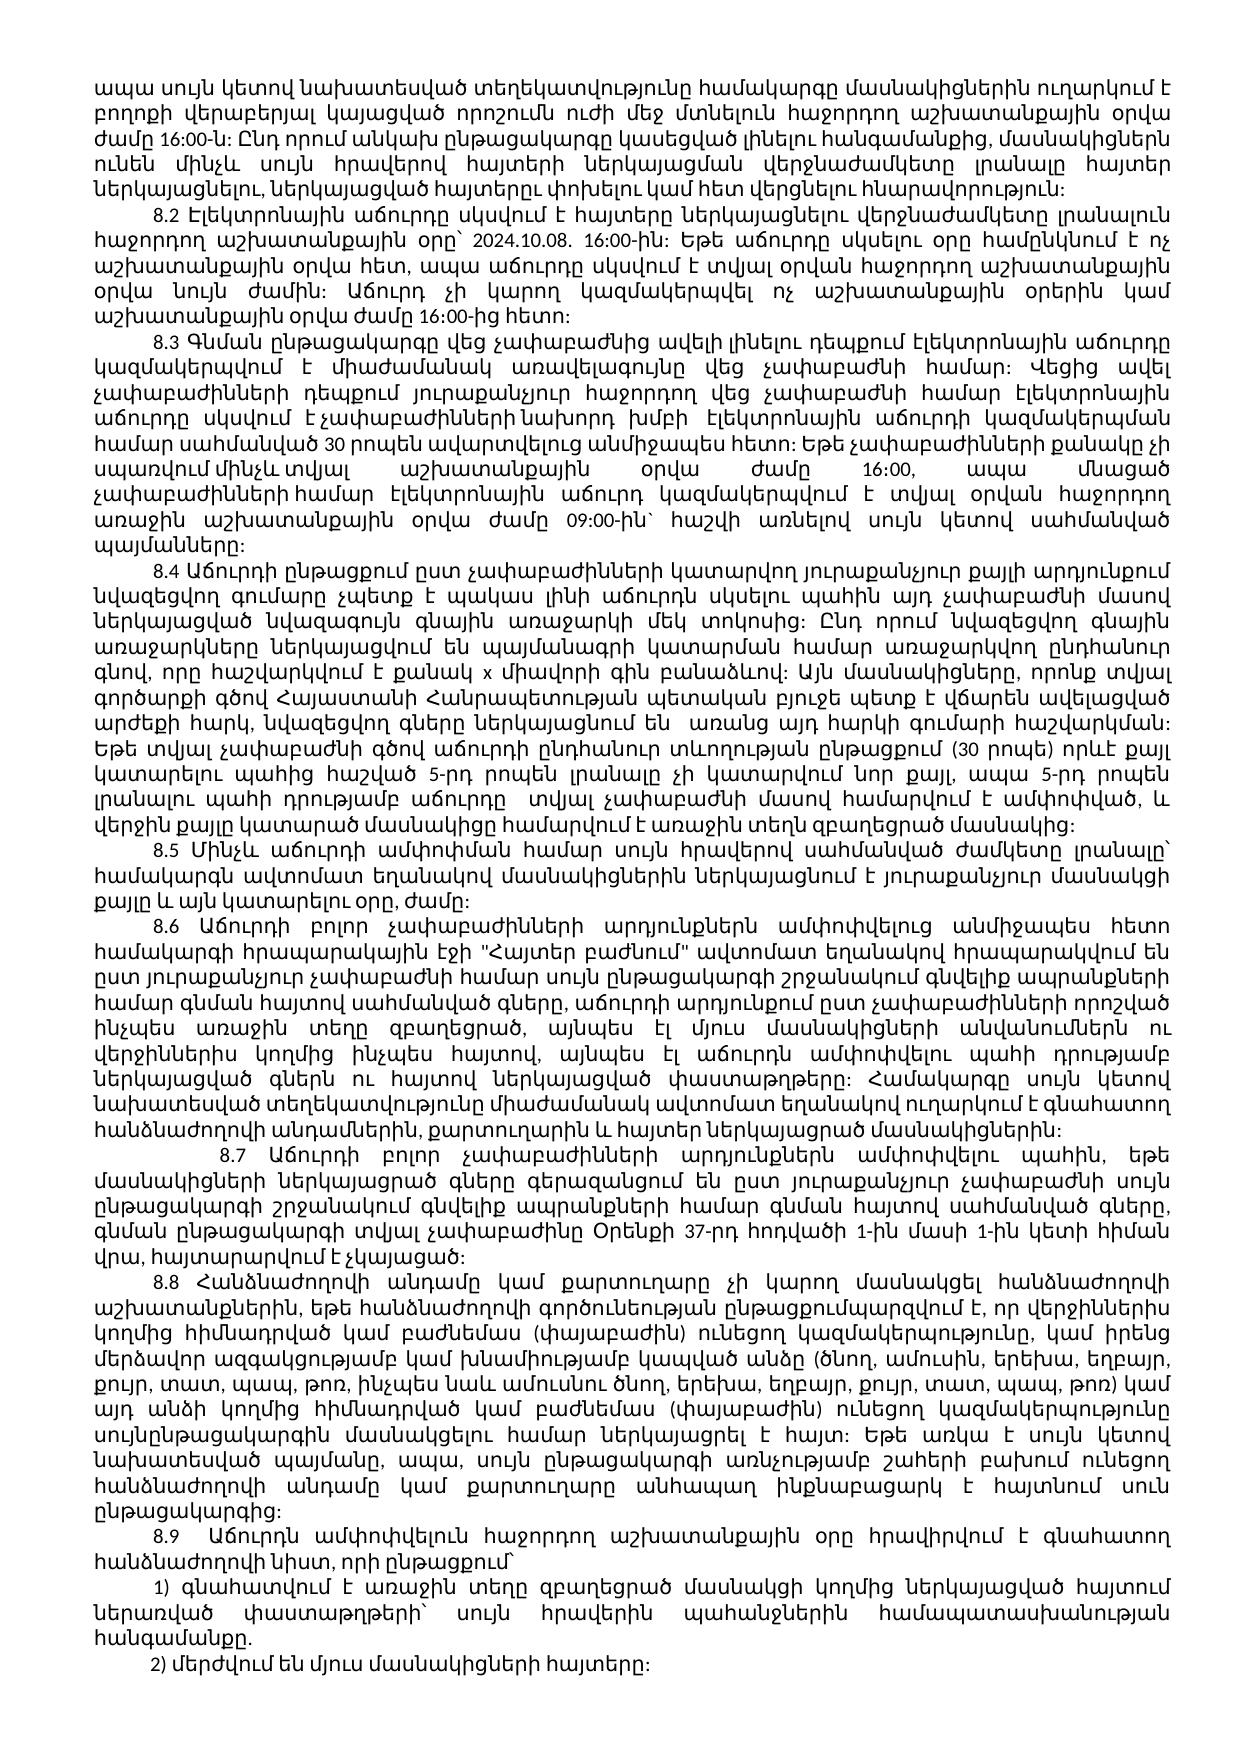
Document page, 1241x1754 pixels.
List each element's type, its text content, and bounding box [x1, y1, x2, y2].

text 8.4 Աճուրդի ընթացքում ըստ չափաբաժինների կատարվող յուրաքանչյուր քայլի արդյունքում նվազեցվող գումարը չպետք է պակաս լինի աճուրդն սկսելու պահին այդ չափաբաժնի մասով ներկայացված նվազագույն գնային առաջարկի մեկ տոկոսից: Ընդ որում նվազեցվող գնային առաջարկները ներկայացվում են պայմանագրի կատարման համար առաջարկվող ընդհանուր գնով, որը հաշվարկվում է քանակ x միավորի գին բանաձևով: Այն մասնակիցները, որոնք տվյալ գործարքի գծով Հայաստանի Հանրապետության պետական բյուջե պետք է վճարեն ավելացված արժեքի հարկ, նվազեցվող գները ներկայացնում են առանց այդ հարկի գումարի հաշվարկման: Եթե տվյալ չափաբաժնի գծով աճուրդի ընդհանուր տևողության ընթացքում (30 րոպե) որևէ քայլ կատարելու պահից հաշված 5-րդ րոպեն լրանալը չի կատարվում նոր քայլ, ապա 5-րդ րոպեն լրանալու պահի դրությամբ աճուրդը տվյալ չափաբաժնի մասով համարվում է ամփոփված, և վերջին քայլը կատարած մասնակիցը համարվում է առաջին տեղն զբաղեցրած մասնակից: [94, 558, 1171, 837]
text 8.9 Աճուրդն ամփոփվելուն հաջորդող աշխատանքային օրը հրավիրվում է գնահատող հանձնաժողովի նիստ, որի ընթացքում՝ [94, 1524, 1171, 1574]
text 8.2 Էլեկտրոնային աճուրդը սկսվում է հայտերը ներկայացնելու վերջնաժամկետը լրանալուն հաջորդող աշխատանքային օրը՝ 2024.10.08. 16:00 -ին: Եթե աճուրդը սկսելու օրը համընկնում է ոչ աշխատանքային օրվա հետ, ապա աճուրդը սկսվում է տվյալ օրվան հաջորդող աշխատանքային օրվա նույն ժամին: Աճուրդ չի կարող կազմակերպվել ոչ աշխատանքային օրերին կամ աշխատանքային օրվա ժամը 16։00-ից հետո: [94, 202, 1171, 329]
text 8.6 Աճուրդի բոլոր չափաբաժինների արդյունքներն ամփոփվելուց անմիջապես հետո համակարգի հրապարակային էջի "Հայտեր բաժնում" ավտոմատ եղանակով հրապարակվում են ըստ յուրաքանչյուր չափաբաժնի համար սույն ընթացակարգի շրջանակում գնվելիք ապրանքների համար գնման հայտով սահմանված գները, աճուրդի արդյունքում ըստ չափաբաժինների որոշված ինչպես առաջին տեղը զբաղեցրած, այնպես էլ մյուս մասնակիցների անվանումներն ու վերջիններիս կողմից ինչպես հայտով, այնպես էլ աճուրդն ամփոփվելու պահի դրությամբ ներկայացված գներն ու հայտով ներկայացված փաստաթղթերը: Համակարգը սույն կետով նախատեսված տեղեկատվությունը միաժամանակ ավտոմատ եղանակով ուղարկում է գնահատող հանձնաժողովի անդամներին, քարտուղարին և հայտեր ներկայացրած մասնակիցներին: [94, 914, 1171, 1142]
text 8.5 Մինչև աճուրդի ամփոփման համար սույն հրավերով սահմանված ժամկետը լրանալը՝ համակարգն ավտոմատ եղանակով մասնակիցներին ներկայացնում է յուրաքանչյուր մասնակցի քայլը և այն կատարելու օրը, ժամը: [94, 837, 1171, 914]
text 8.3 Գնման ընթացակարգը վեց չափաբաժնից ավելի լինելու դեպքում էլեկտրոնային աճուրդը կազմակերպվում է միաժամանակ առավելագույնը վեց չափաբաժնի համար: Վեցից ավել չափաբաժինների դեպքում յուրաքանչյուր հաջորդող վեց չափաբաժնի համար էլեկտրոնային աճուրդը սկսվում է չափաբաժինների նախորդ խմբի էլեկտրոնային աճուրդի կազմակերպման համար սահմանված 30 րոպեն ավարտվելուց անմիջապես հետո: Եթե չափաբաժինների քանակը չի սպառվում մինչև տվյալ աշխատանքային օրվա ժամը 16։00, ապա մնացած չափաբաժինների համար էլեկտրոնային աճուրդ կազմակերպվում է տվյալ օրվան հաջորդող առաջին աշխատանքային օրվա ժամը 09:00-ին` հաշվի առնելով սույն կետով սահմանված պայմանները: [94, 329, 1171, 558]
text 8.8 Հանձնաժողովի անդամը կամ քարտուղարը չի կարող մասնակցել հանձնաժողովի աշխատանքներին, եթե հանձնաժողովի գործունեության ընթացքումպարզվում է, որ վերջիններիս կողմից հիմնադրված կամ բաժնեմաս (փայաբաժին) ունեցող կազմակերպությունը, կամ իրենց մերձավոր ազգակցությամբ կամ խնամիությամբ կապված անձը (ծնող, ամուսին, երեխա, եղբայր, քույր, տատ, պապ, թոռ, ինչպես նաև ամուսնու ծնող, երեխա, եղբայր, քույր, տատ, պապ, թոռ) կամ այդ անձի կողմից հիմնադրված կամ բաժնեմաս (փայաբաժին) ունեցող կազմակերպությունը սույնընթացակարգին մասնակցելու համար ներկայացրել է հայտ: Եթե առկա է սույն կետով նախատեսված պայմանը, ապա, սույն ընթացակարգի առնչությամբ շահերի բախում ունեցող հանձնաժողովի անդամը կամ քարտուղարը անհապաղ ինքնաբացարկ է հայտնում սուն ընթացակարգից: [94, 1269, 1171, 1524]
text 2) մերժվում են մյուս մասնակիցների հայտերը: [94, 1651, 1171, 1676]
text 8.7 Աճուրդի բոլոր չափաբաժինների արդյունքներն ամփոփվելու պահին, եթե մասնակիցների ներկայացրած գները գերազանցում են ըստ յուրաքանչյուր չափաբաժնի սույն ընթացակարգի շրջանակում գնվելիք ապրանքների համար գնման հայտով սահմանված գները, գնման ընթացակարգի տվյալ չափաբաժինը Օրենքի 37-րդ հոդվածի 1-ին մասի 1-ին կետի հիման վրա, հայտարարվում է չկայացած: [94, 1142, 1171, 1269]
text 1) գնահատվում է առաջին տեղը զբաղեցրած մասնակցի կողմից ներկայացված հայտում ներառված փաստաթղթերի՝ սույն հրավերին պահանջներին համապատասխանության հանգամանքը. [94, 1574, 1171, 1651]
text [94, 75, 1171, 202]
